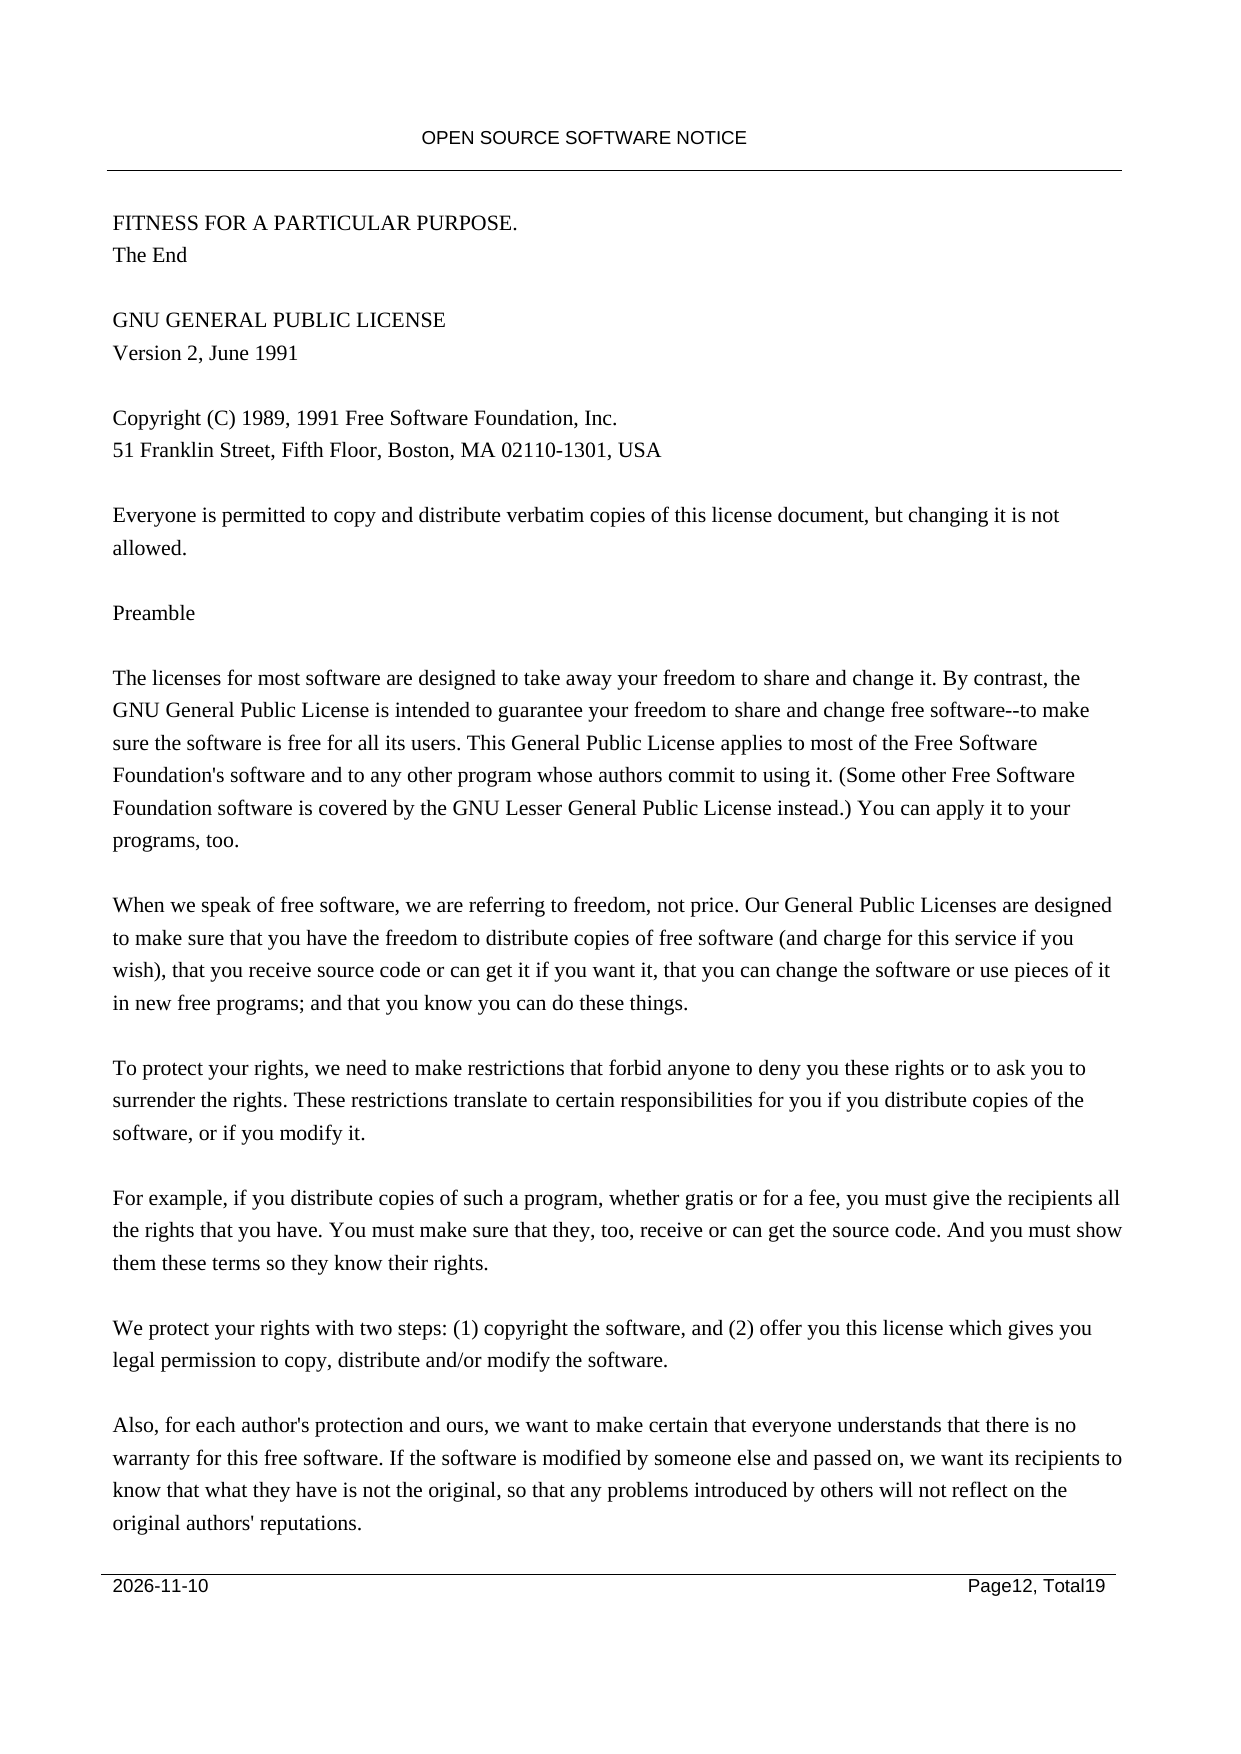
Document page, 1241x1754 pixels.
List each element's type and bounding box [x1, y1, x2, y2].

text [112, 239, 1128, 1539]
text [112, 206, 1128, 239]
